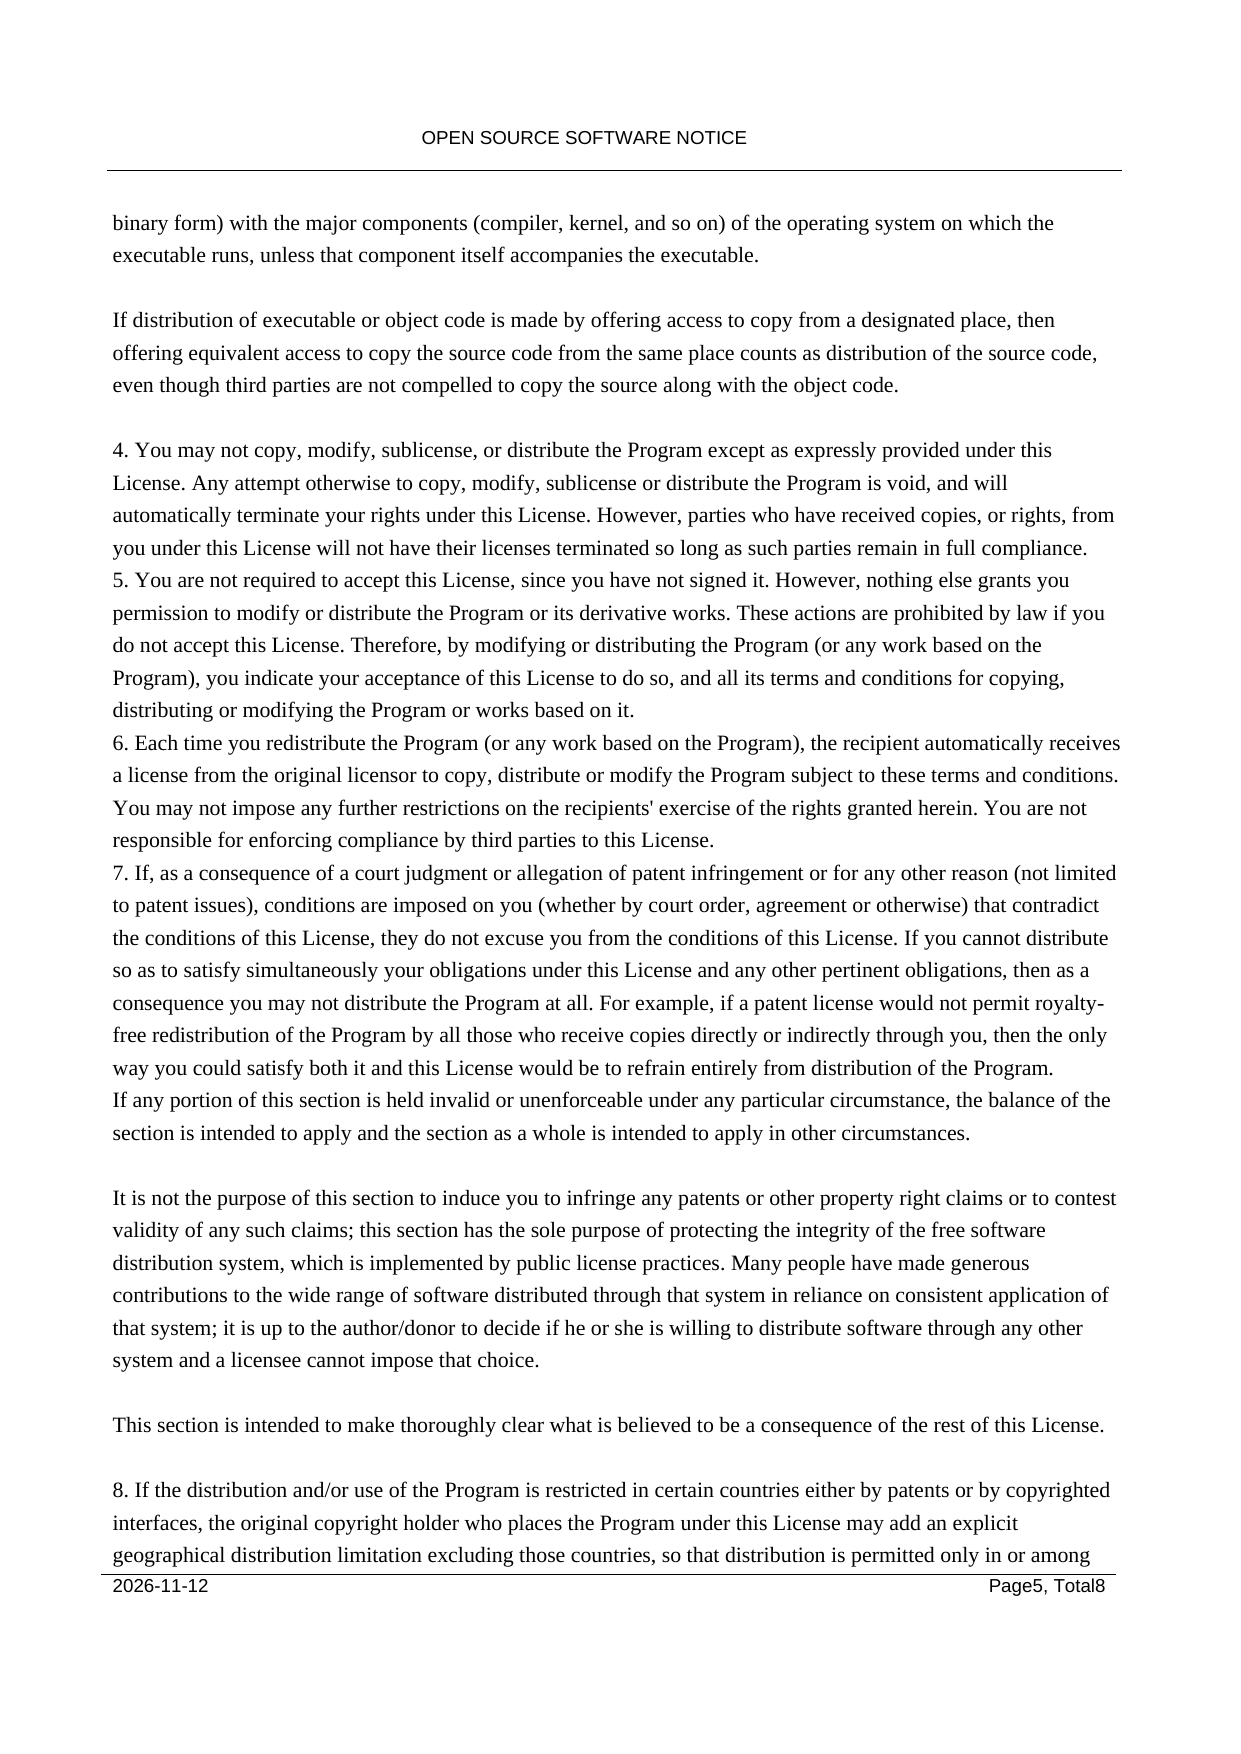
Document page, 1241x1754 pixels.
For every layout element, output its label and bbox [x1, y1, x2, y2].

text [112, 206, 1128, 1571]
